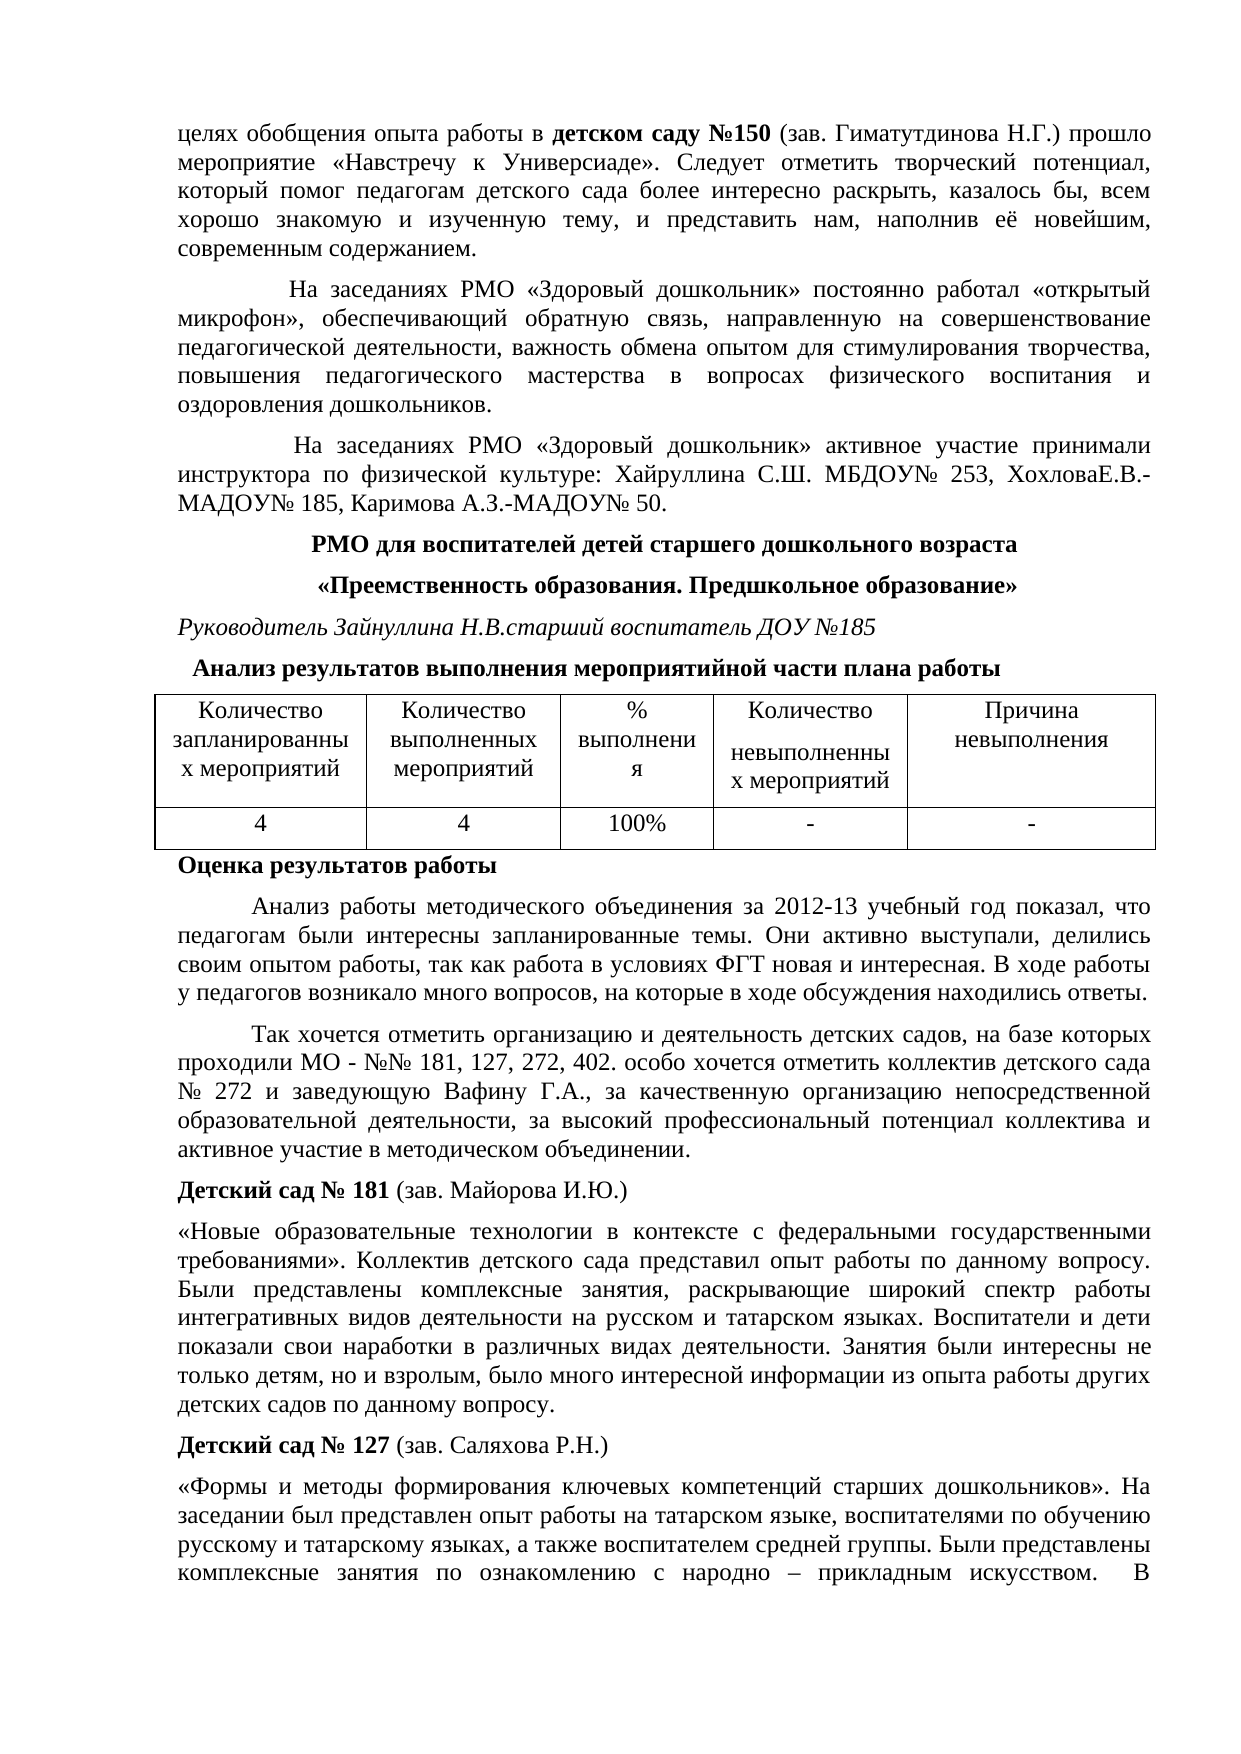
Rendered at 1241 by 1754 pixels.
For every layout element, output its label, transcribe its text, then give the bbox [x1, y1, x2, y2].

table_header Количество выполненных мероприятий [367, 695, 560, 807]
text Анализ результатов выполнения мероприятийной части плана работы [177, 653, 1152, 682]
table_cell - [714, 808, 907, 849]
text Так хочется отметить организацию и деятельность детских садов, на базе которых проходили МО - №№ 181, 127, 272, 402. особо хочется отметить коллектив детского сада № 272 и заведующую Вафину Г.А., за качественную организацию непосредственной образовательной деятельности, за высокий профессиональный потенциал коллектива и активное участие в методическом объединении. [177, 1019, 1152, 1162]
text Оценка результатов работы [177, 850, 1152, 879]
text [177, 1471, 1152, 1586]
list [177, 118, 1152, 262]
text «Новые образовательные технологии в контексте с федеральными государственными требованиями». Коллектив детского сада представил опыт работы по данному вопросу. Были представлены комплексные занятия, раскрывающие широкий спектр работы интегративных видов деятельности на русском и татарском языках. Воспитатели и дети показали свои наработки в различных видах деятельности. Занятия были интересны не только детям, но и взролым, было много интересной информации из опыта работы других детских садов по данному вопросу. [177, 1216, 1152, 1417]
table_header Количество запланированных мероприятий [156, 695, 366, 807]
table_cell 100% [561, 808, 713, 849]
table_cell 4 [156, 808, 366, 849]
text На заседаниях РМО «Здоровый дошкольник» постоянно работал «открытый микрофон», обеспечивающий обратную связь, направленную на совершенствование педагогической деятельности, важность обмена опытом для стимулирования творчества, повышения педагогического мастерства в вопросах физического воспитания и оздоровления дошкольников. [177, 274, 1152, 418]
table_header % выполнения [561, 695, 713, 807]
list Детский сад № 181 (зав. Майорова И.Ю.) [177, 1175, 1152, 1204]
text РМО для воспитателей детей старшего дошкольного возраста [177, 529, 1152, 558]
table_cell 4 [367, 808, 560, 849]
text «Преемственность образования. Предшкольное образование» [177, 571, 1152, 599]
table_header Причина невыполнения [908, 695, 1155, 807]
table_header Количество невыполненных мероприятий [714, 695, 907, 807]
text Руководитель Зайнуллина Н.В.старший воспитатель ДОУ №185 [177, 612, 1152, 641]
text На заседаниях РМО «Здоровый дошкольник» активное участие принимали инструктора по физической культуре: Хайруллина С.Ш. МБДОУ№ 253, ХохловаЕ.В.-МАДОУ№ 185, Каримова А.З.-МАДОУ№ 50. [177, 431, 1152, 517]
list Детский сад № 127 (зав. Саляхова Р.Н.) [177, 1430, 1152, 1459]
text Анализ работы методического объединения за 2012-13 учебный год показал, что педагогам были интересны запланированные темы. Они активно выступали, делились своим опытом работы, так как работа в условиях ФГТ новая и интересная. В ходе работы у педагогов возникало много вопросов, на которые в ходе обсуждения находились ответы. [177, 891, 1152, 1006]
table_cell - [908, 808, 1155, 849]
